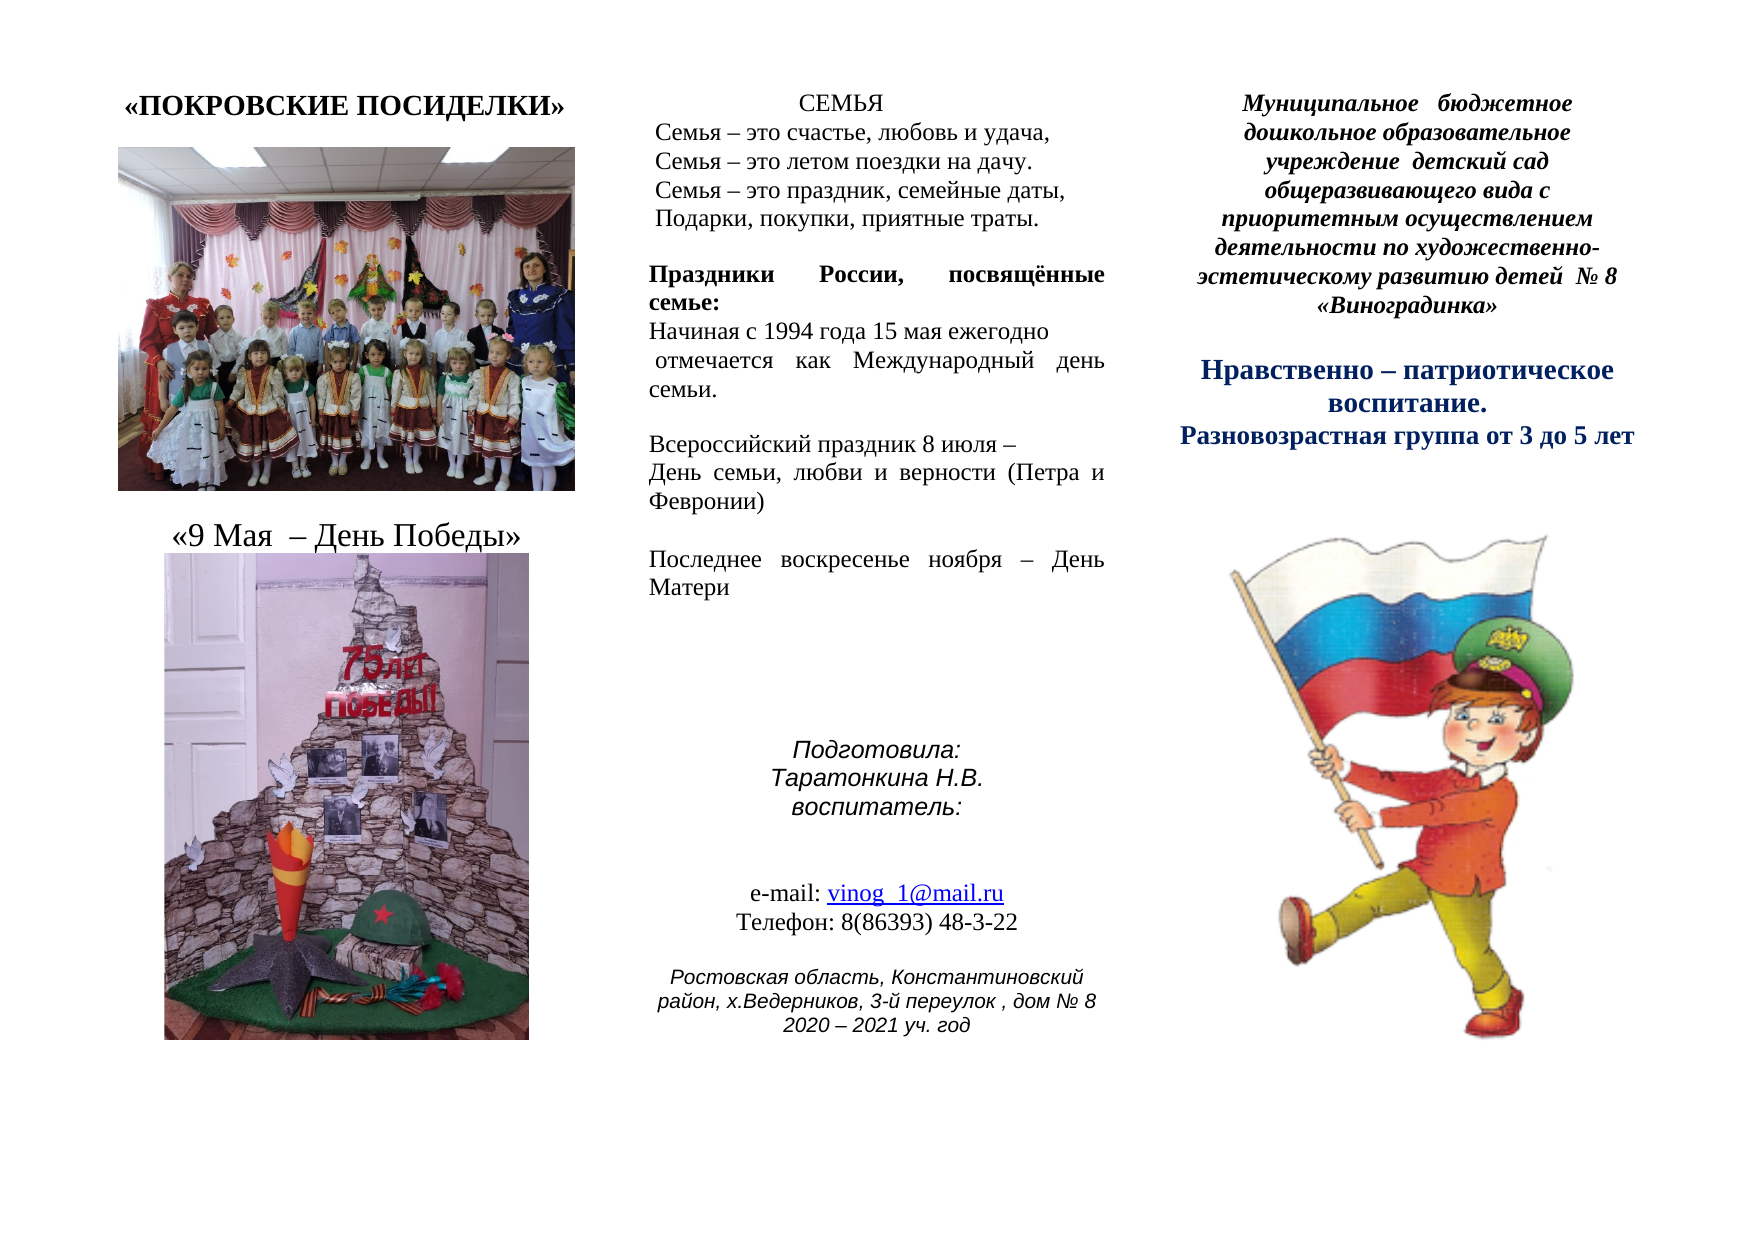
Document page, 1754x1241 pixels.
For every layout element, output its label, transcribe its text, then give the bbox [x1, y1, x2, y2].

text Праздники России, посвящённые семье: [648, 259, 1105, 316]
text День семьи, любви и верности (Петра и Февронии) [648, 457, 1105, 515]
text e-mail: vinog_1@mail.ru [648, 878, 1105, 907]
picture [164, 553, 529, 1040]
text Разновозрастная группа от 3 до 5 лет [1179, 419, 1636, 450]
text Начиная с 1994 года 15 мая ежегодно [648, 316, 1105, 345]
text Нравственно – патриотическое [1179, 352, 1636, 386]
text воспитание. [1179, 386, 1636, 419]
text Ростовская область, Константиновский район, х.Ведерников, 3-й переулок , дом № 8 [648, 965, 1105, 1013]
text Последнее воскресенье ноября – День Матери [648, 544, 1105, 601]
text «9 Мая – День Победы» [118, 515, 575, 554]
text воспитатель: [648, 792, 1105, 821]
text Всероссийский праздник 8 июля – [648, 429, 1105, 457]
text Семья – это летом поездки на дачу. [648, 146, 1105, 175]
text Муниципальное бюджетное дошкольное образовательное учреждение детский сад общеразвивающего вида с приоритетным осуществлением деятельности по художественно-эстетическому развитию детей № 8 «Виноградинка» [1179, 88, 1636, 318]
text Подготовила: [648, 735, 1105, 763]
text отмечается как Международный день семьи. [648, 345, 1105, 402]
text СЕМЬЯ [648, 88, 1105, 117]
text Семья – это счастье, любовь и удача, [648, 117, 1105, 146]
text Телефон: 8(86393) 48-3-22 [648, 907, 1105, 936]
text Таратонкина Н.В. [648, 763, 1105, 792]
text Подарки, покупки, приятные траты. [648, 203, 1105, 232]
text «ПОКРОВСКИЕ ПОСИДЕЛКИ» [118, 88, 575, 122]
text 2020 – 2021 уч. год [648, 1013, 1105, 1037]
text Семья – это праздник, семейные даты, [648, 175, 1105, 203]
picture [118, 147, 575, 491]
picture [1209, 528, 1606, 1053]
